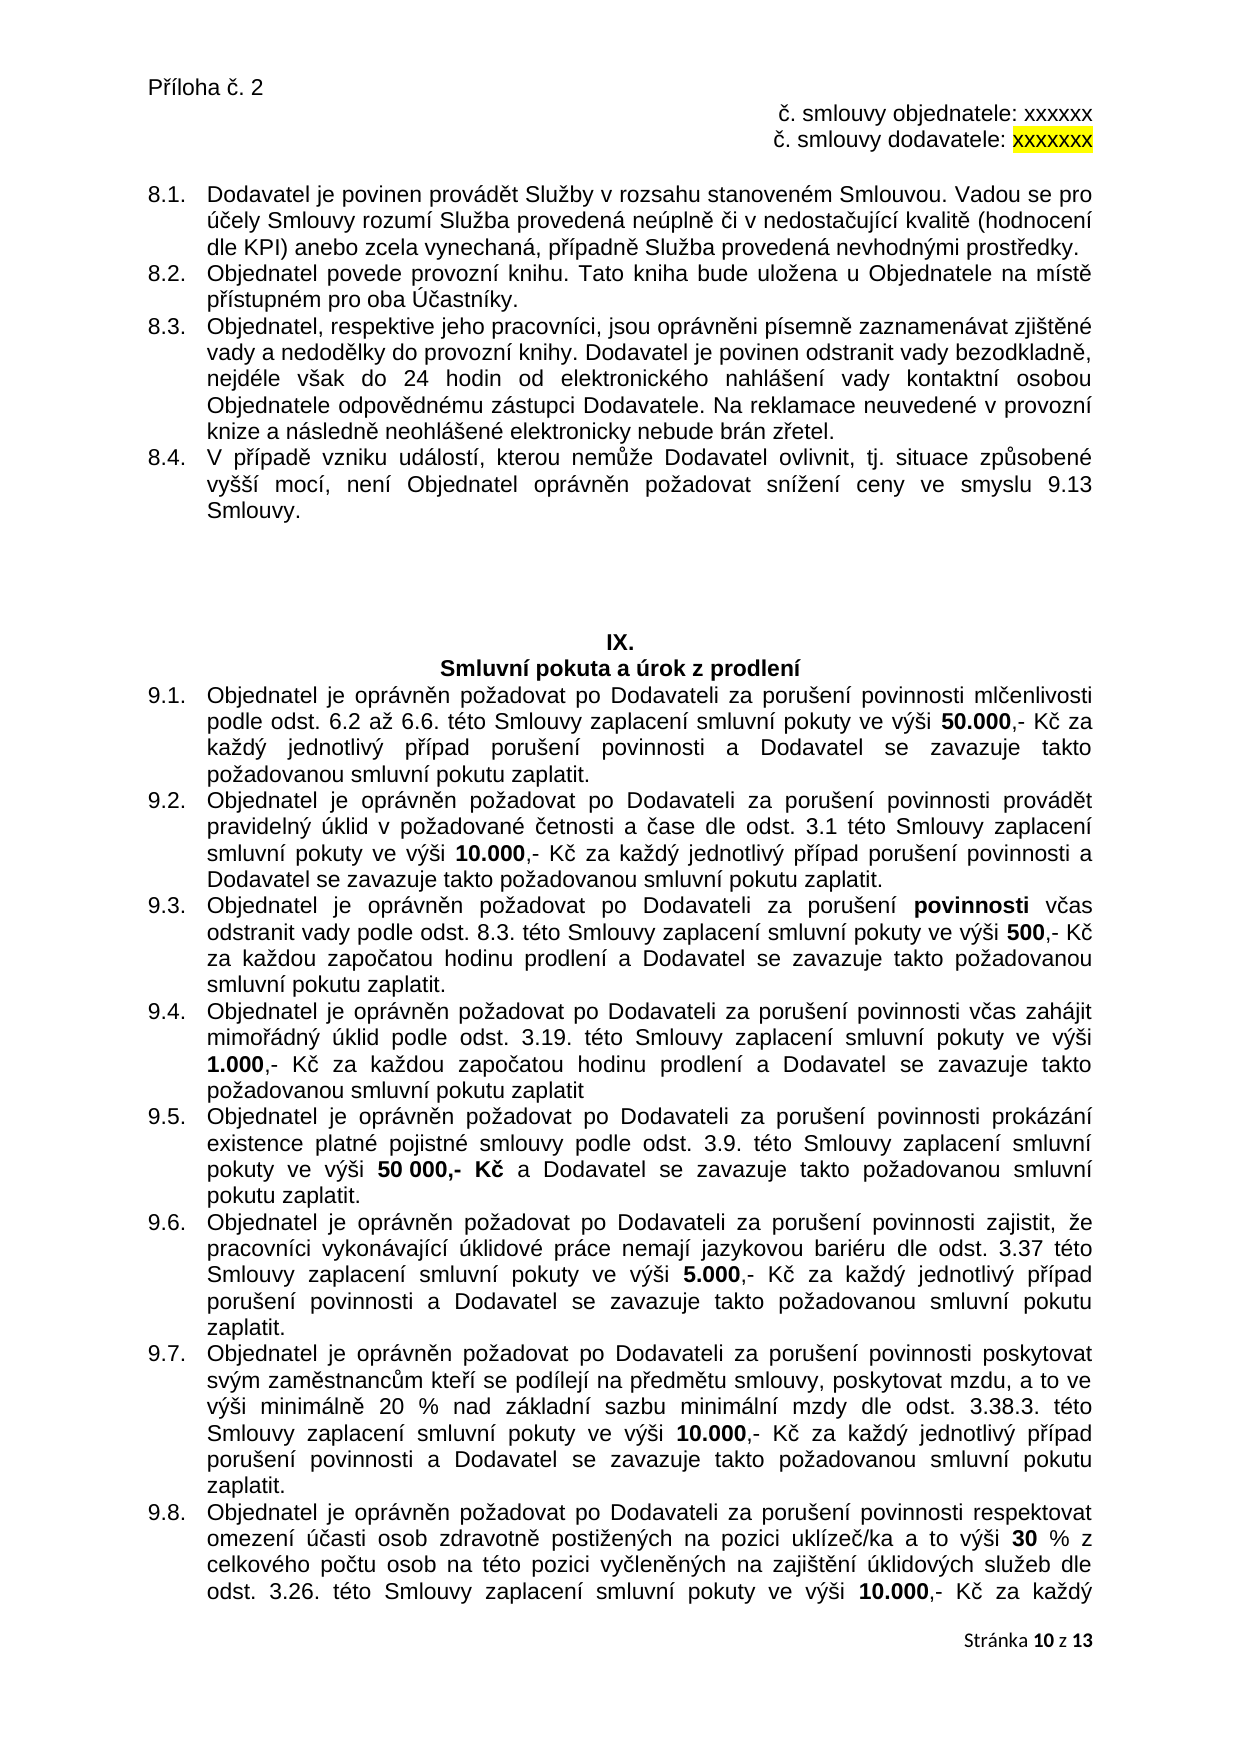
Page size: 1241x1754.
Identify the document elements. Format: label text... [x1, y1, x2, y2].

list Objednatel je oprávněn požadovat po Dodavateli za porušení povinnosti včas zahájit mimořádný úklid podle odst. 3.19. této Smlouvy zaplacení smluvní pokuty ve výši 1.000,- Kč za každou započatou hodinu prodlení a Dodavatel se zavazuje takto požadovanou smluvní pokutu zaplatit [148, 998, 1093, 1103]
list Objednatel je oprávněn požadovat po Dodavateli za porušení povinnosti zajistit, že pracovníci vykonávající úklidové práce nemají jazykovou bariéru dle odst. 3.37 této Smlouvy zaplacení smluvní pokuty ve výši 5.000,- Kč za každý jednotlivý případ porušení povinnosti a Dodavatel se zavazuje takto požadovanou smluvní pokutu zaplatit. [148, 1209, 1093, 1340]
list Objednatel je oprávněn požadovat po Dodavateli za porušení povinnosti provádět pravidelný úklid v požadované četnosti a čase dle odst. 3.1 této Smlouvy zaplacení smluvní pokuty ve výši 10.000,- Kč za každý jednotlivý případ porušení povinnosti a Dodavatel se zavazuje takto požadovanou smluvní pokutu zaplatit. [148, 787, 1093, 892]
list Objednatel je oprávněn požadovat po Dodavateli za porušení povinnosti prokázání existence platné pojistné smlouvy podle odst. 3.9. této Smlouvy zaplacení smluvní pokuty ve výši 50 000,- Kč a Dodavatel se zavazuje takto požadovanou smluvní pokutu zaplatit. [148, 1103, 1093, 1209]
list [148, 1498, 1093, 1604]
list Objednatel je oprávněn požadovat po Dodavateli za porušení povinnosti mlčenlivosti podle odst. 6.2 až 6.6. této Smlouvy zaplacení smluvní pokuty ve výši 50.000,- Kč za každý jednotlivý případ porušení povinnosti a Dodavatel se zavazuje takto požadovanou smluvní pokutu zaplatit. [148, 682, 1093, 787]
list Dodavatel je povinen provádět Služby v rozsahu stanoveném Smlouvou. Vadou se pro účely Smlouvy rozumí Služba provedená neúplně či v nedostačující kvalitě (hodnocení dle KPI) anebo zcela vynechaná, případně Služba provedená nevhodnými prostředky. [148, 181, 1093, 260]
list Objednatel, respektive jeho pracovníci, jsou oprávněni písemně zaznamenávat zjištěné vady a nedodělky do provozní knihy. Dodavatel je povinen odstranit vady bezodkladně, nejdéle však do 24 hodin od elektronického nahlášení vady kontaktní osobou Objednatele odpovědnému zástupci Dodavatele. Na reklamace neuvedené v provozní knize a následně neohlášené elektronicky nebude brán zřetel. [148, 313, 1093, 444]
list Objednatel povede provozní knihu. Tato kniha bude uložena u Objednatele na místě přístupném pro oba Účastníky. [148, 260, 1093, 313]
text Smluvní pokuta a úrok z prodlení [148, 655, 1093, 682]
list Objednatel je oprávněn požadovat po Dodavateli za porušení povinnosti včas odstranit vady podle odst. 8.3. této Smlouvy zaplacení smluvní pokuty ve výši 500,- Kč za každou započatou hodinu prodlení a Dodavatel se zavazuje takto požadovanou smluvní pokutu zaplatit. [148, 892, 1093, 998]
text IX. [148, 629, 1093, 655]
list Objednatel je oprávněn požadovat po Dodavateli za porušení povinnosti poskytovat svým zaměstnancům kteří se podílejí na předmětu smlouvy, poskytovat mzdu, a to ve výši minimálně 20 % nad základní sazbu minimální mzdy dle odst. 3.38.3. této Smlouvy zaplacení smluvní pokuty ve výši 10.000,- Kč za každý jednotlivý případ porušení povinnosti a Dodavatel se zavazuje takto požadovanou smluvní pokutu zaplatit. [148, 1340, 1093, 1498]
list V případě vzniku událostí, kterou nemůže Dodavatel ovlivnit, tj. situace způsobené vyšší mocí, není Objednatel oprávněn požadovat snížení ceny ve smyslu 9.13 Smlouvy. [148, 444, 1093, 523]
